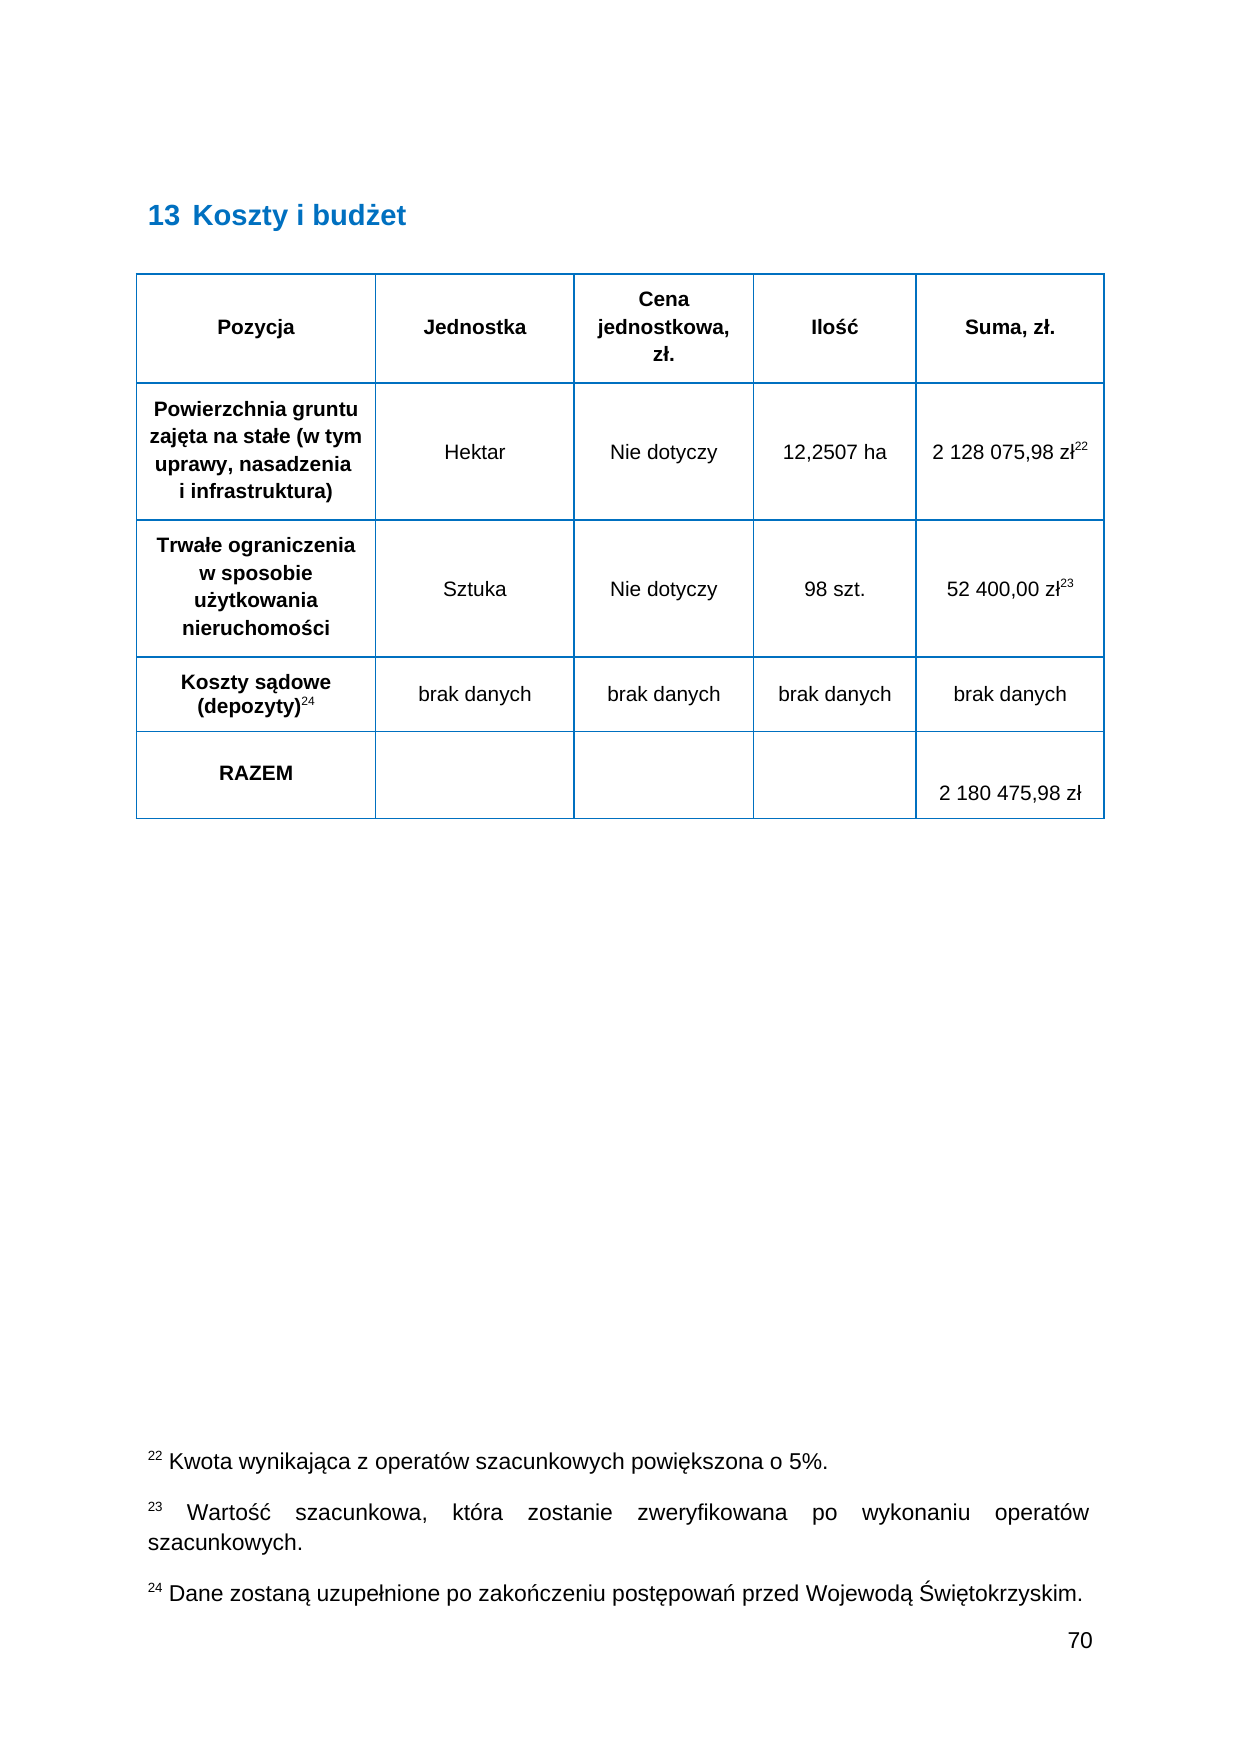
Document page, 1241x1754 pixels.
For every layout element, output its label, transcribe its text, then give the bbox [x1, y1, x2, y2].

table_cell 2 180 475,98 zł [917, 732, 1103, 817]
table_cell brak danych [754, 658, 915, 731]
table_cell Powierzchnia gruntu zajęta na stałe (w tym uprawy, nasadzenia i infrastruktura) [137, 384, 375, 519]
table_cell Nie dotyczy [575, 521, 753, 656]
table_cell brak danych [917, 658, 1103, 731]
table_cell 98 szt. [754, 521, 915, 656]
table_cell Koszty sądowe (depozyty) [137, 658, 375, 731]
table_header Jednostka [376, 275, 573, 382]
table_cell Nie dotyczy [575, 384, 753, 519]
table_cell brak danych [376, 658, 573, 731]
table_cell 12,2507 ha [754, 384, 915, 519]
table_cell RAZEM [137, 732, 375, 817]
table_header Pozycja [137, 275, 375, 382]
table_cell brak danych [575, 658, 753, 731]
table_cell [575, 732, 753, 817]
table_cell 2 128 075,98 zł [917, 384, 1103, 519]
table_header Suma, zł. [917, 275, 1103, 382]
table_header Cena jednostkowa, zł. [575, 275, 753, 382]
table_header Ilość [754, 275, 915, 382]
table_cell Hektar [376, 384, 573, 519]
table_cell 52 400,00 zł [917, 521, 1103, 656]
table_cell [754, 732, 915, 817]
table_cell Trwałe ograniczenia w sposobie użytkowania nieruchomości [137, 521, 375, 656]
table_cell Sztuka [376, 521, 573, 656]
subtitle Koszty i budżet [148, 198, 1093, 231]
table_cell [376, 732, 573, 817]
